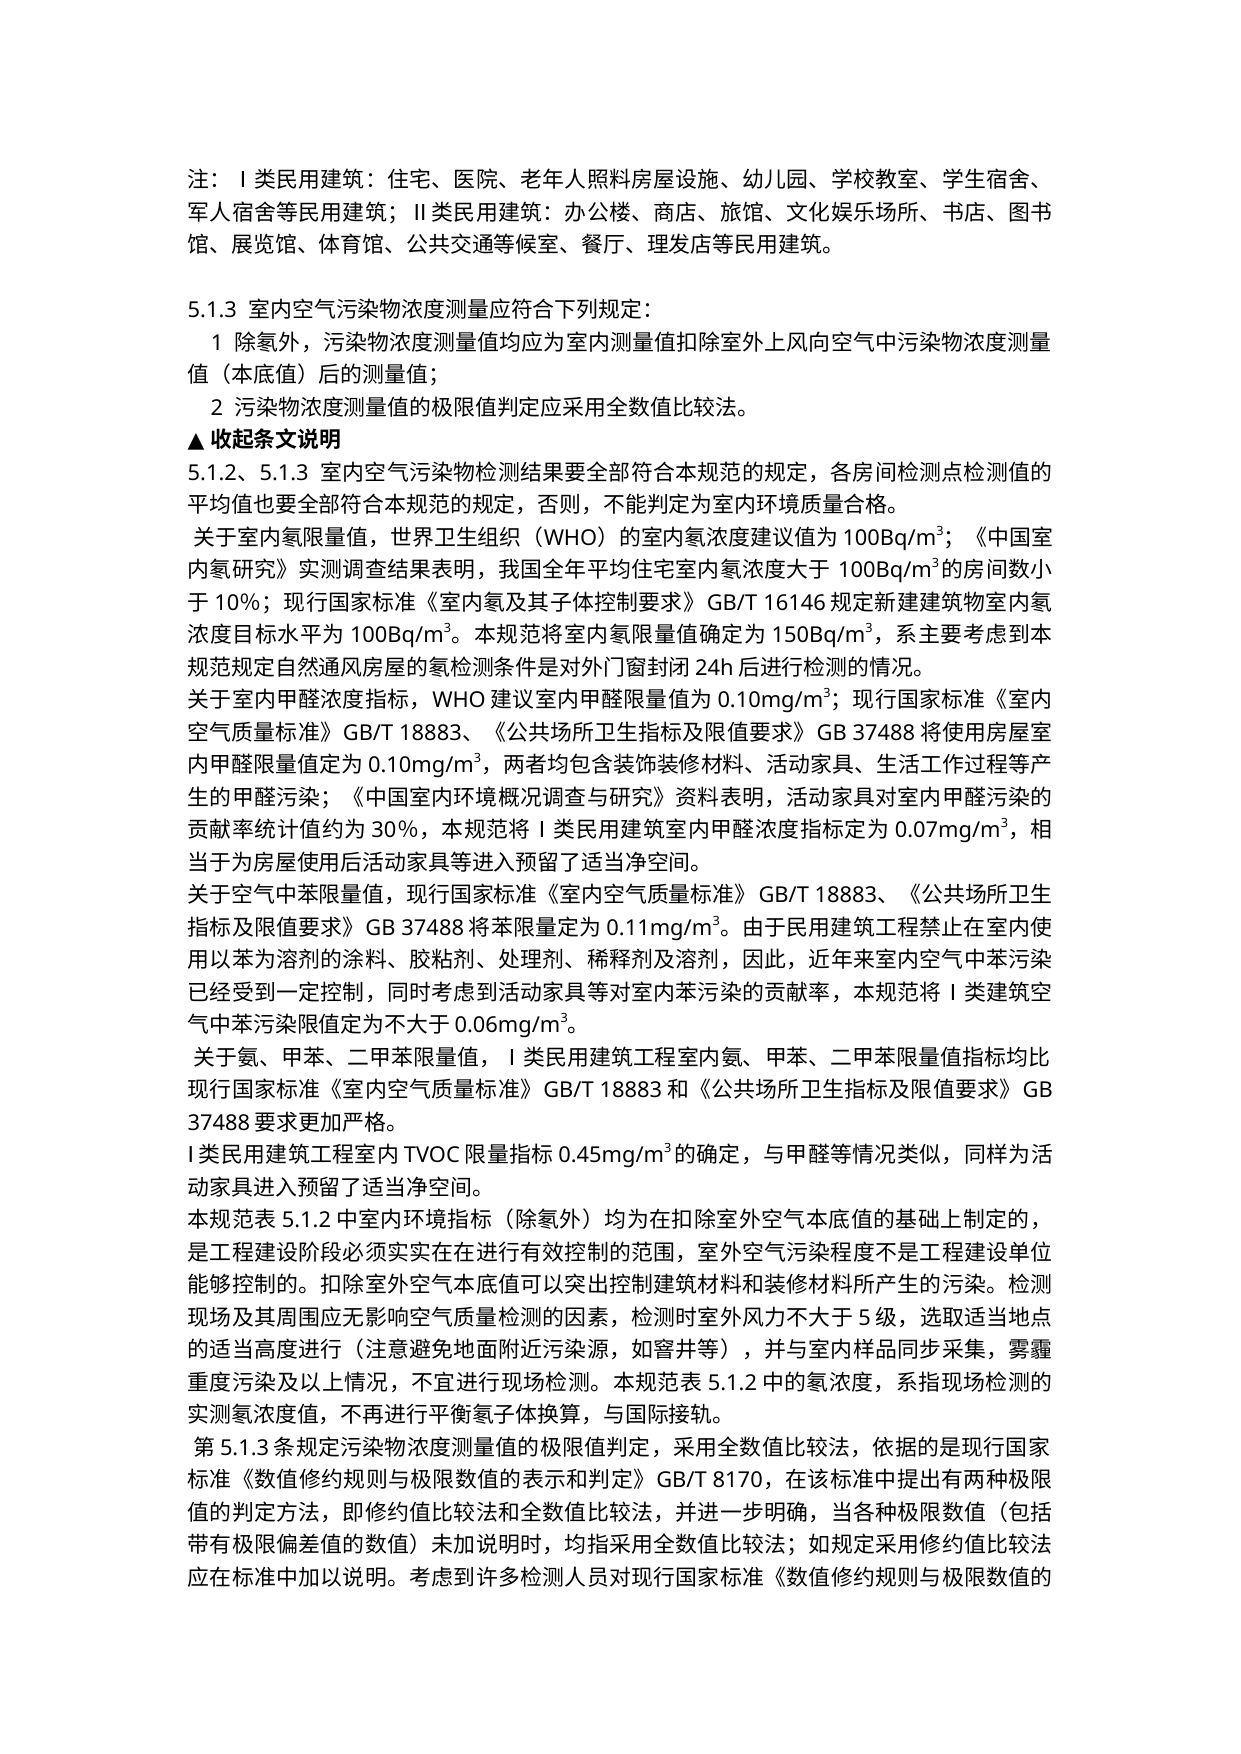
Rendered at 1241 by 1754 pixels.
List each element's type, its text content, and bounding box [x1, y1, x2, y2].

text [187, 422, 1053, 1592]
text 2 污染物浓度测量值的极限值判定应采用全数值比较法。 [187, 389, 1053, 422]
text 注：Ⅰ类民用建筑：住宅、医院、老年人照料房屋设施、幼儿园、学校教室、学生宿舍、军人宿舍等民用建筑；Ⅱ类民用建筑：办公楼、商店、旅馆、文化娱乐场所、书店、图书馆、展览馆、体育馆、公共交通等候室、餐厅、理发店等民用建筑。 [187, 162, 1053, 259]
text 5.1.3 室内空气污染物浓度测量应符合下列规定： [187, 292, 1053, 324]
text 1 除氡外，污染物浓度测量值均应为室内测量值扣除室外上风向空气中污染物浓度测量值（本底值）后的测量值； [187, 324, 1053, 389]
